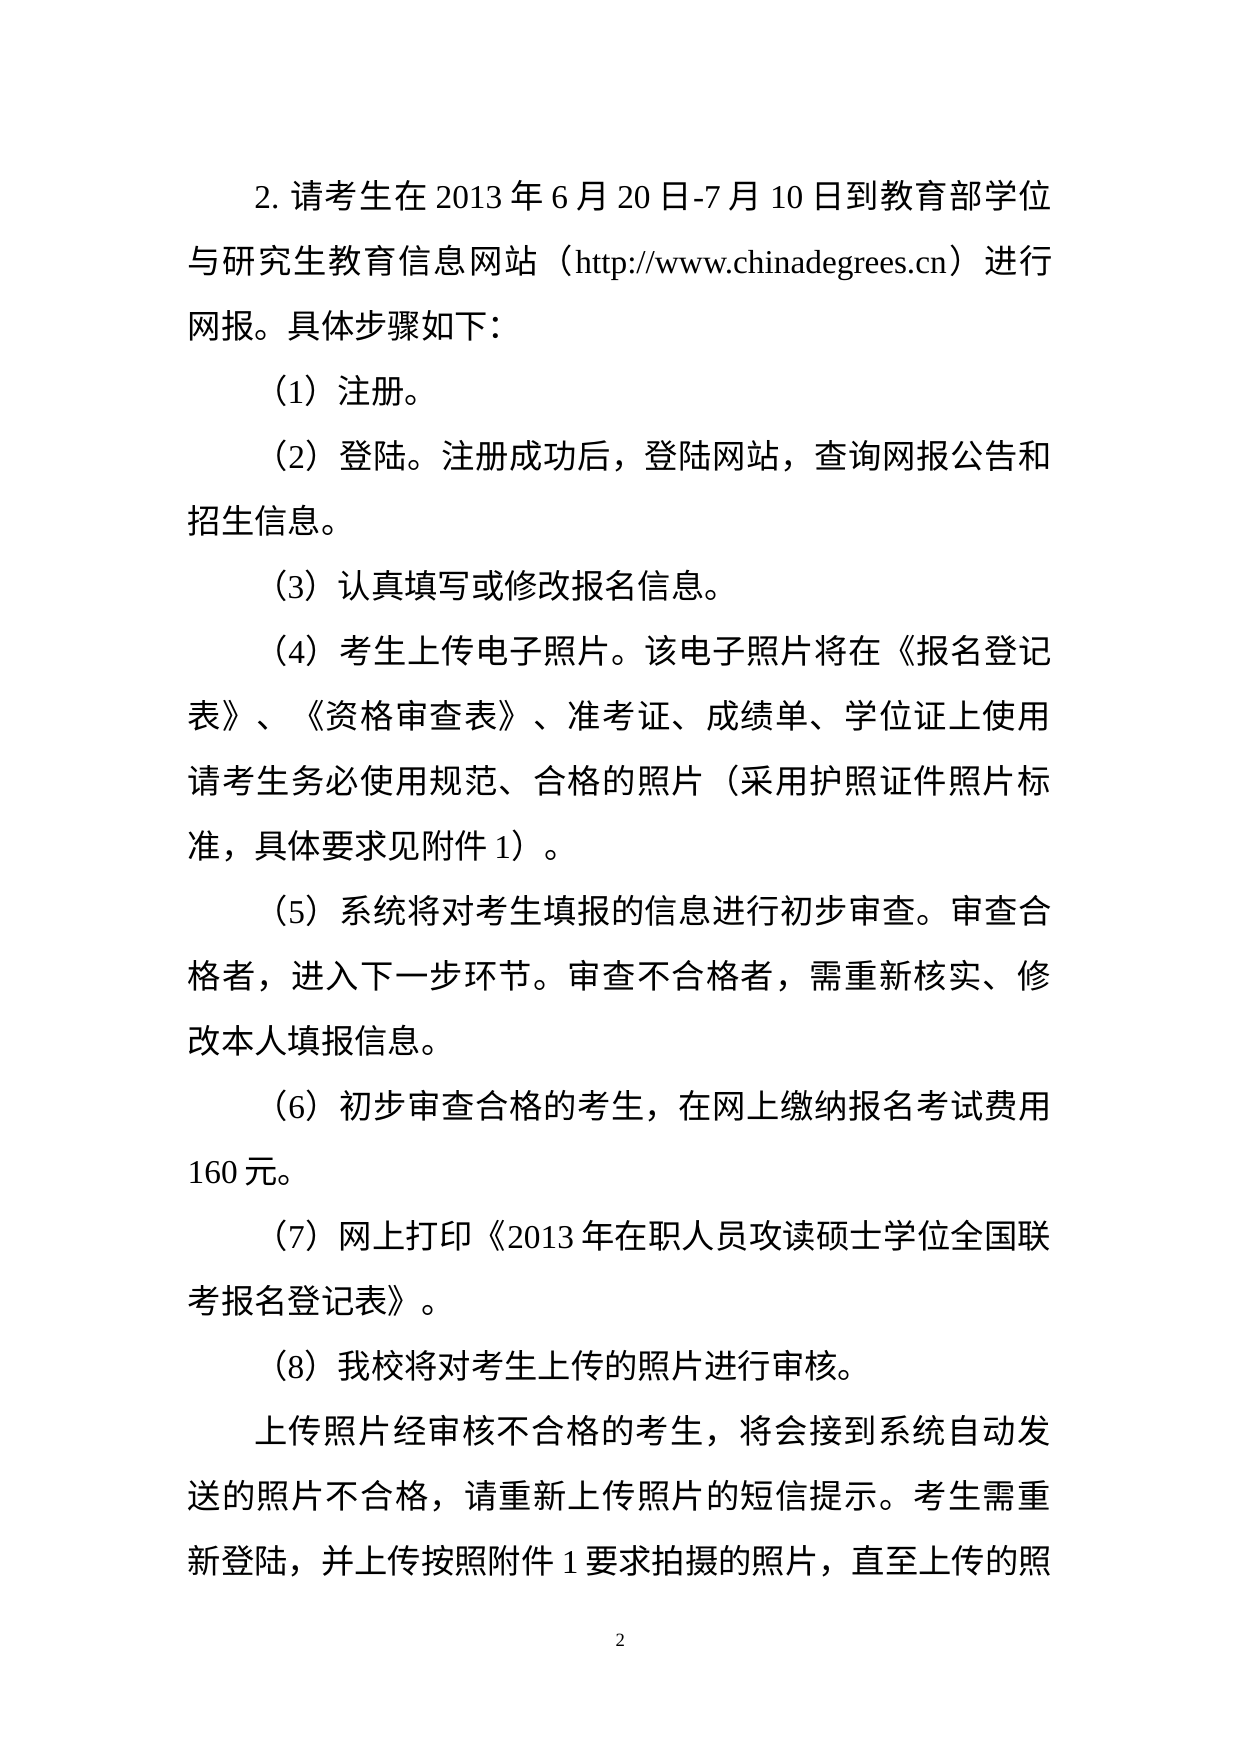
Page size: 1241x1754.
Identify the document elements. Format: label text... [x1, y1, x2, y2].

text （6）初步审查合格的考生，在网上缴纳报名考试费用160元。 [187, 1072, 1053, 1202]
text （5）系统将对考生填报的信息进行初步审查。审查合格者，进入下一步环节。审查不合格者，需重新核实、修改本人填报信息。 [187, 877, 1053, 1072]
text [187, 1397, 1053, 1592]
text （2）登陆。注册成功后，登陆网站，查询网报公告和招生信息。 [187, 422, 1053, 552]
text （1）注册。 [187, 357, 1053, 422]
text （7）网上打印《2013年在职人员攻读硕士学位全国联考报名登记表》。 [187, 1202, 1053, 1332]
text （8）我校将对考生上传的照片进行审核。 [187, 1332, 1053, 1397]
text （4）考生上传电子照片。该电子照片将在《报名登记表》、《资格审查表》、准考证、成绩单、学位证上使用，请考生务必使用规范、合格的照片（采用护照证件照片标准，具体要求见附件1）。 [187, 617, 1053, 877]
text 2. 请考生在2013年6月20日-7月10日到教育部学位与研究生教育信息网站（http://www.chinadegrees.cn）进行网报。具体步骤如下： [187, 162, 1053, 357]
text （3）认真填写或修改报名信息。 [187, 552, 1053, 617]
